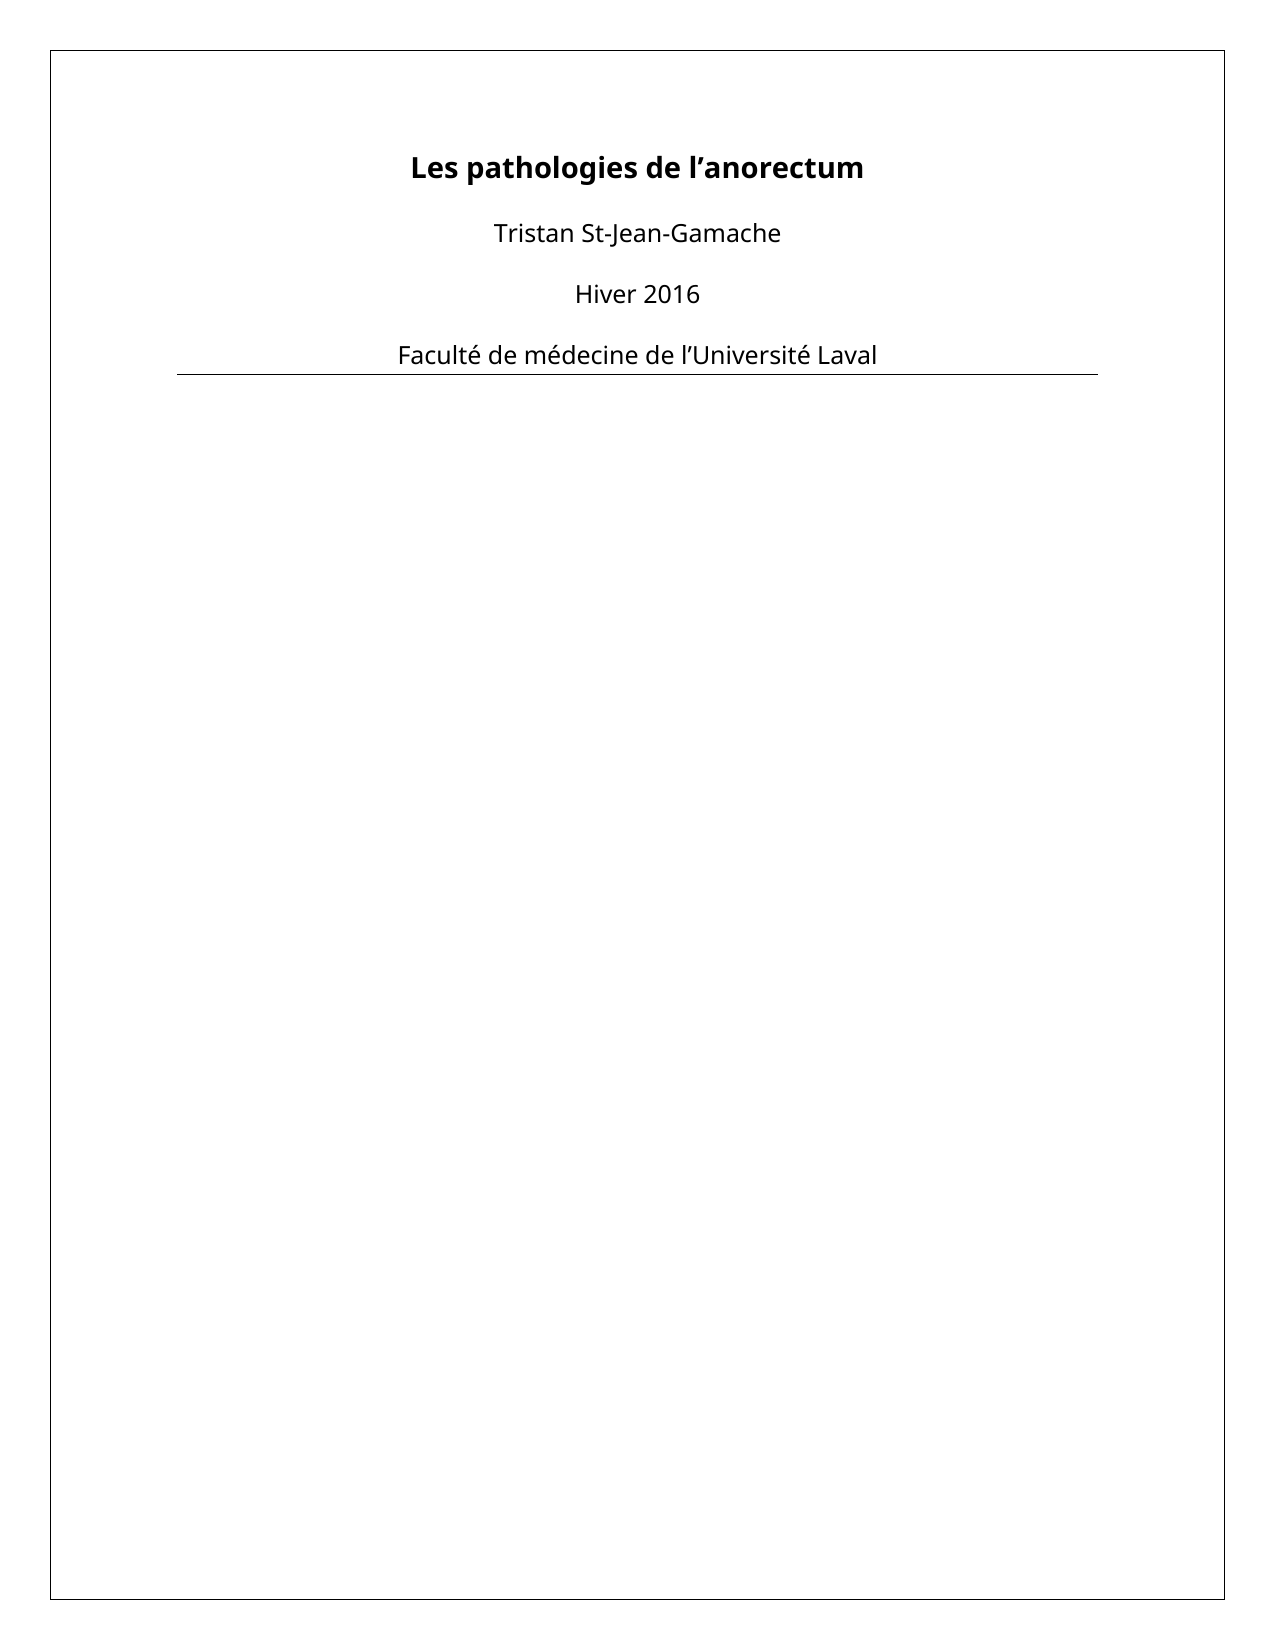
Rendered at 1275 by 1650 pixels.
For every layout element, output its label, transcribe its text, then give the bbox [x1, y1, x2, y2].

text Tristan St-Jean-Gamache [177, 216, 1098, 250]
text Hiver 2016 [177, 277, 1098, 311]
text Faculté de médecine de l’Université Laval [177, 338, 1098, 374]
text Les pathologies de l’anorectum [177, 148, 1098, 187]
